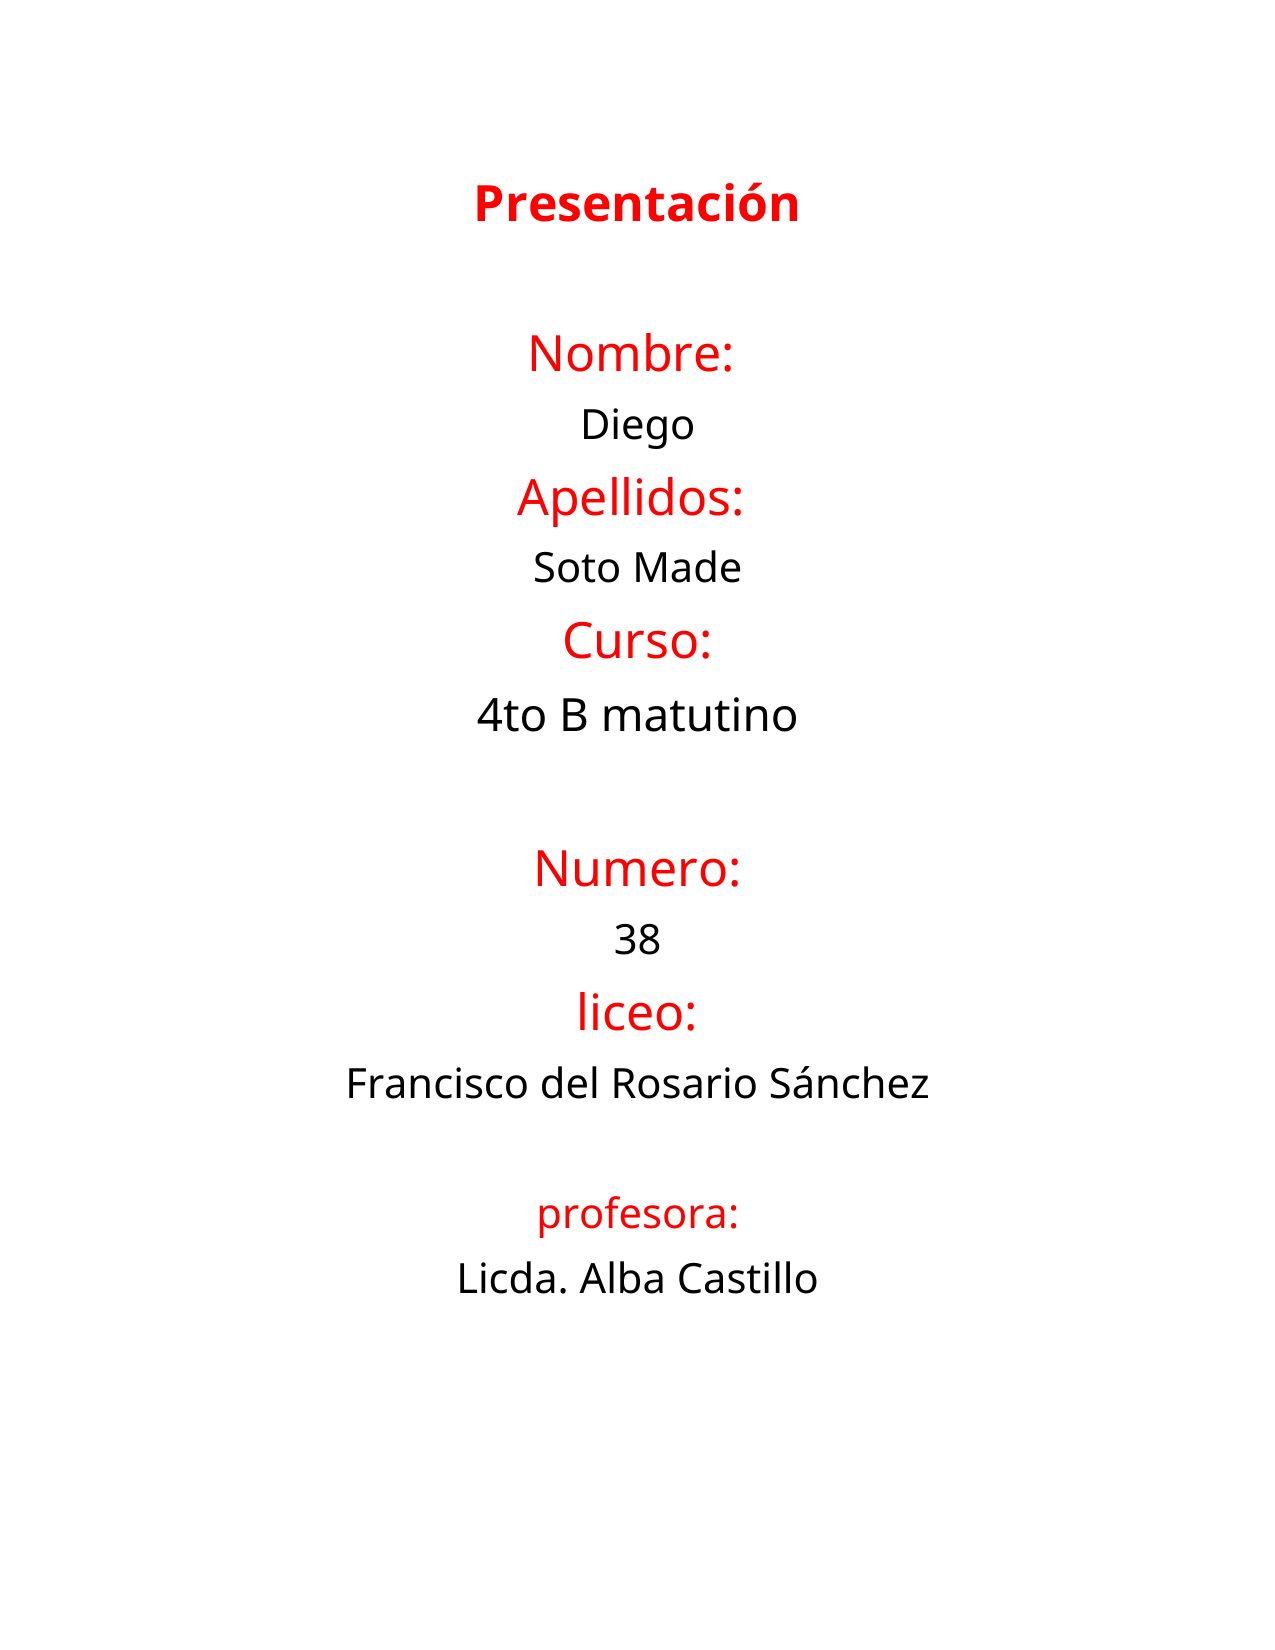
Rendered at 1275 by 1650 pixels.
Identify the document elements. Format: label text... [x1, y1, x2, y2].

subtitle Presentación [177, 168, 1098, 237]
text Nombre: Diego Apellidos: Soto Made Curso: 4to B matutino Numero: 38 liceo: Francisco del Rosario Sánchez profesora: Licda. Alba Castillo [177, 247, 1098, 1306]
